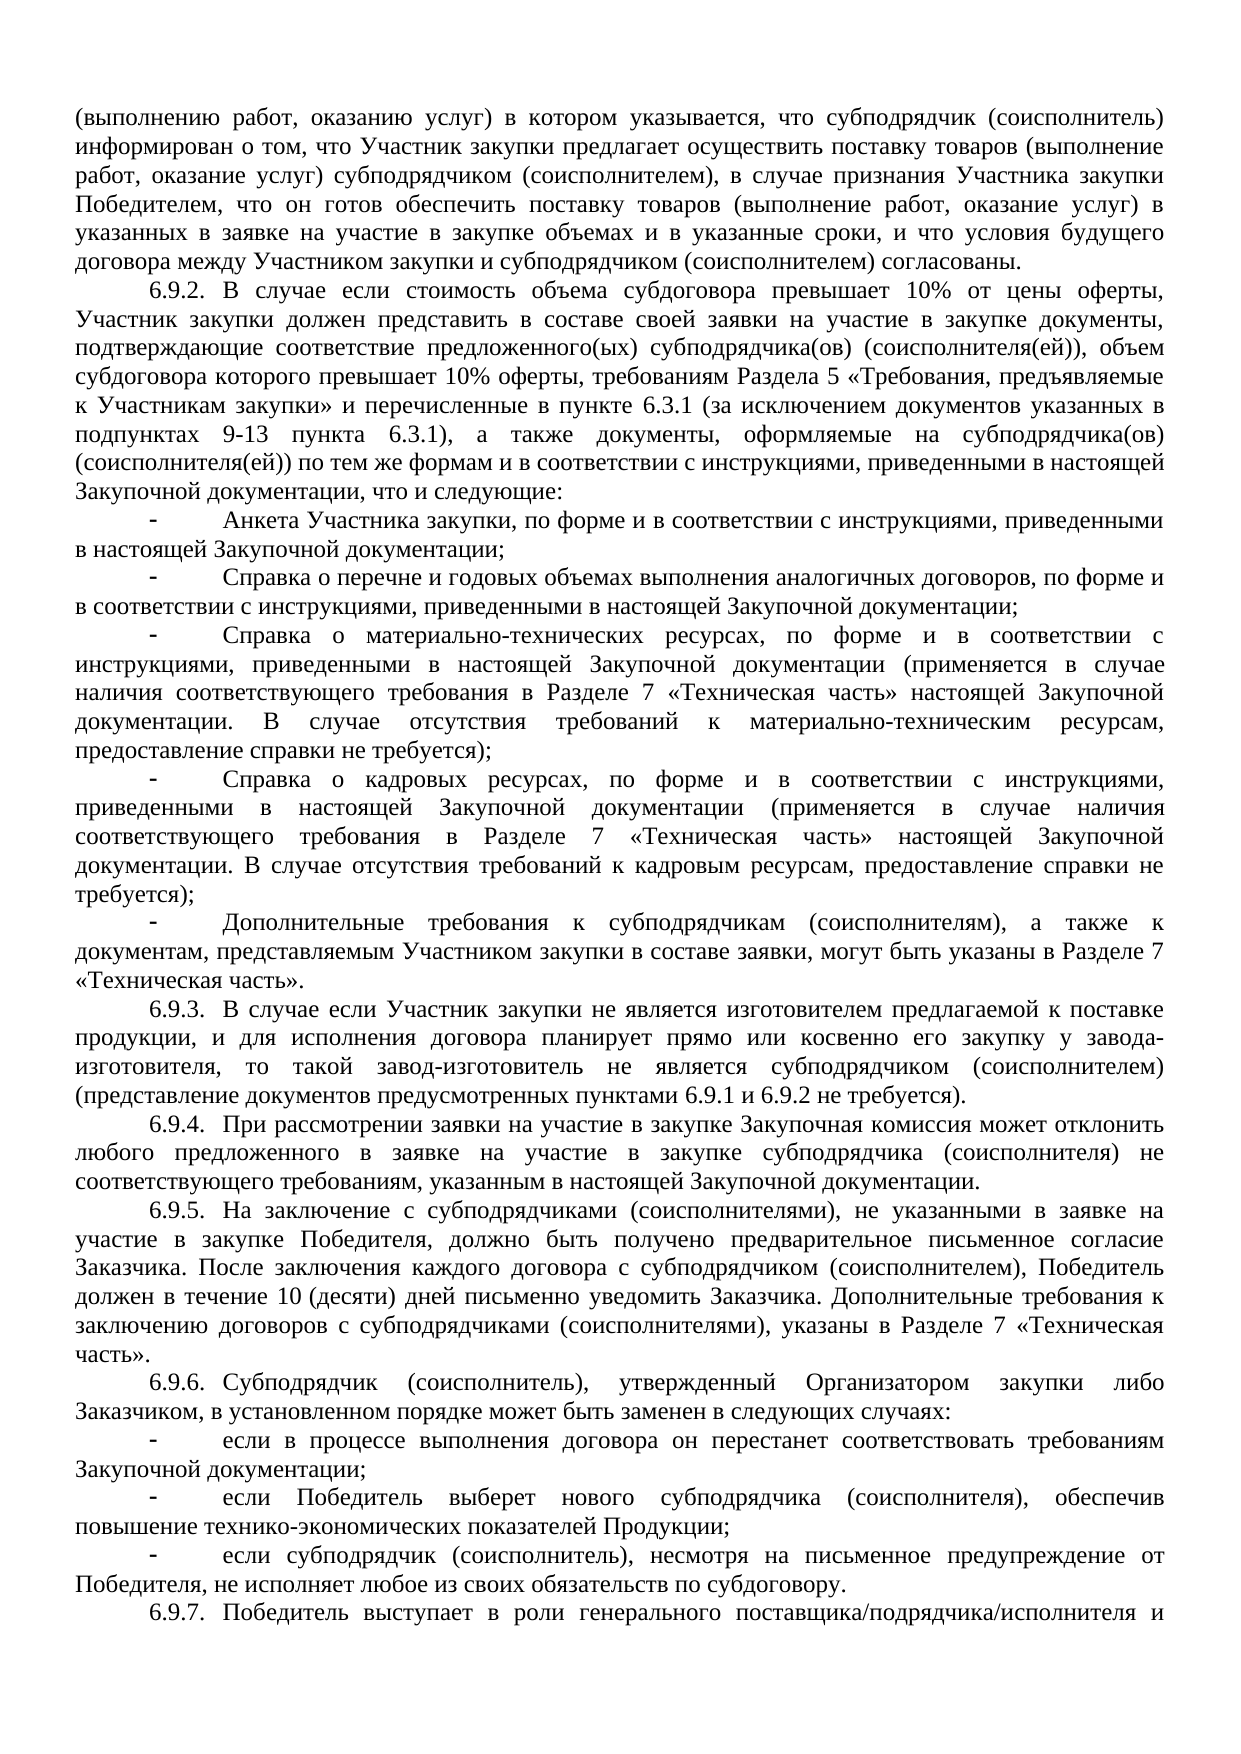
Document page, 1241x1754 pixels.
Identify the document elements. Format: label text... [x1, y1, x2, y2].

list В случае если стоимость объема субдоговора превышает 10% от цены оферты, Участник закупки должен представить в составе своей заявки на участие в закупке документы, подтверждающие соответствие предложенного(ых) субподрядчика(ов) (соисполнителя(ей)), объем субдоговора которого превышает 10% оферты, требованиям Раздела 5 «Требования, предъявляемые к Участникам закупки» и перечисленные в пункте 6.3.1 (за исключением документов указанных в подпунктах 9-13 пункта 6.3.1), а также документы, оформляемые на субподрядчика(ов) (соисполнителя(ей)) по тем же формам и в соответствии с инструкциями, приведенными в настоящей Закупочной документации, что и следующие: [75, 275, 1165, 505]
list Справка о перечне и годовых объемах выполнения аналогичных договоров, по форме и в соответствии с инструкциями, приведенными в настоящей Закупочной документации; [75, 562, 1165, 620]
list если субподрядчик (соисполнитель), несмотря на письменное предупреждение от Победителя, не исполняет любое из своих обязательств по субдоговору. [75, 1540, 1165, 1597]
list На заключение с субподрядчиками (соисполнителями), не указанными в заявке на участие в закупке Победителя, должно быть получено предварительное письменное согласие Заказчика. После заключения каждого договора с субподрядчиком (соисполнителем), Победитель должен в течение 10 (десяти) дней письменно уведомить Заказчика. Дополнительные требования к заключению договоров с субподрядчиками (соисполнителями), указаны в Разделе 7 «Техническая часть». [75, 1195, 1165, 1367]
list Справка о кадровых ресурсах, по форме и в соответствии с инструкциями, приведенными в настоящей Закупочной документации (применяется в случае наличия соответствующего требования в Разделе 7 «Техническая часть» настоящей Закупочной документации. В случае отсутствия требований к кадровым ресурсам, предоставление справки не требуется); [75, 764, 1165, 907]
list если в процессе выполнения договора он перестанет соответствовать требованиям Закупочной документации; [75, 1425, 1165, 1482]
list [75, 102, 1165, 275]
list Субподрядчик (соисполнитель), утвержденный Организатором закупки либо Заказчиком, в установленном порядке может быть заменен в следующих случаях: [75, 1367, 1165, 1425]
list Дополнительные требования к субподрядчикам (соисполнителям), а также к документам, представляемым Участником закупки в составе заявки, могут быть указаны в Разделе 7 «Техническая часть». [75, 907, 1165, 994]
list В случае если Участник закупки не является изготовителем предлагаемой к поставке продукции, и для исполнения договора планирует прямо или косвенно его закупку у завода-изготовителя, то такой завод-изготовитель не является субподрядчиком (соисполнителем) (представление документов предусмотренных пунктами 6.9.1 и 6.9.2 не требуется). [75, 994, 1165, 1109]
list При рассмотрении заявки на участие в закупке Закупочная комиссия может отклонить любого предложенного в заявке на участие в закупке субподрядчика (соисполнителя) не соответствующего требованиям, указанным в настоящей Закупочной документации. [75, 1109, 1165, 1195]
list Справка о материально-технических ресурсах, по форме и в соответствии с инструкциями, приведенными в настоящей Закупочной документации (применяется в случае наличия соответствующего требования в Разделе 7 «Техническая часть» настоящей Закупочной документации. В случае отсутствия требований к материально-техническим ресурсам, предоставление справки не требуется); [75, 620, 1165, 764]
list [75, 1597, 1165, 1626]
list если Победитель выберет нового субподрядчика (соисполнителя), обеспечив повышение технико-экономических показателей Продукции; [75, 1482, 1165, 1540]
list Анкета Участника закупки, по форме и в соответствии с инструкциями, приведенными в настоящей Закупочной документации; [75, 505, 1165, 562]
